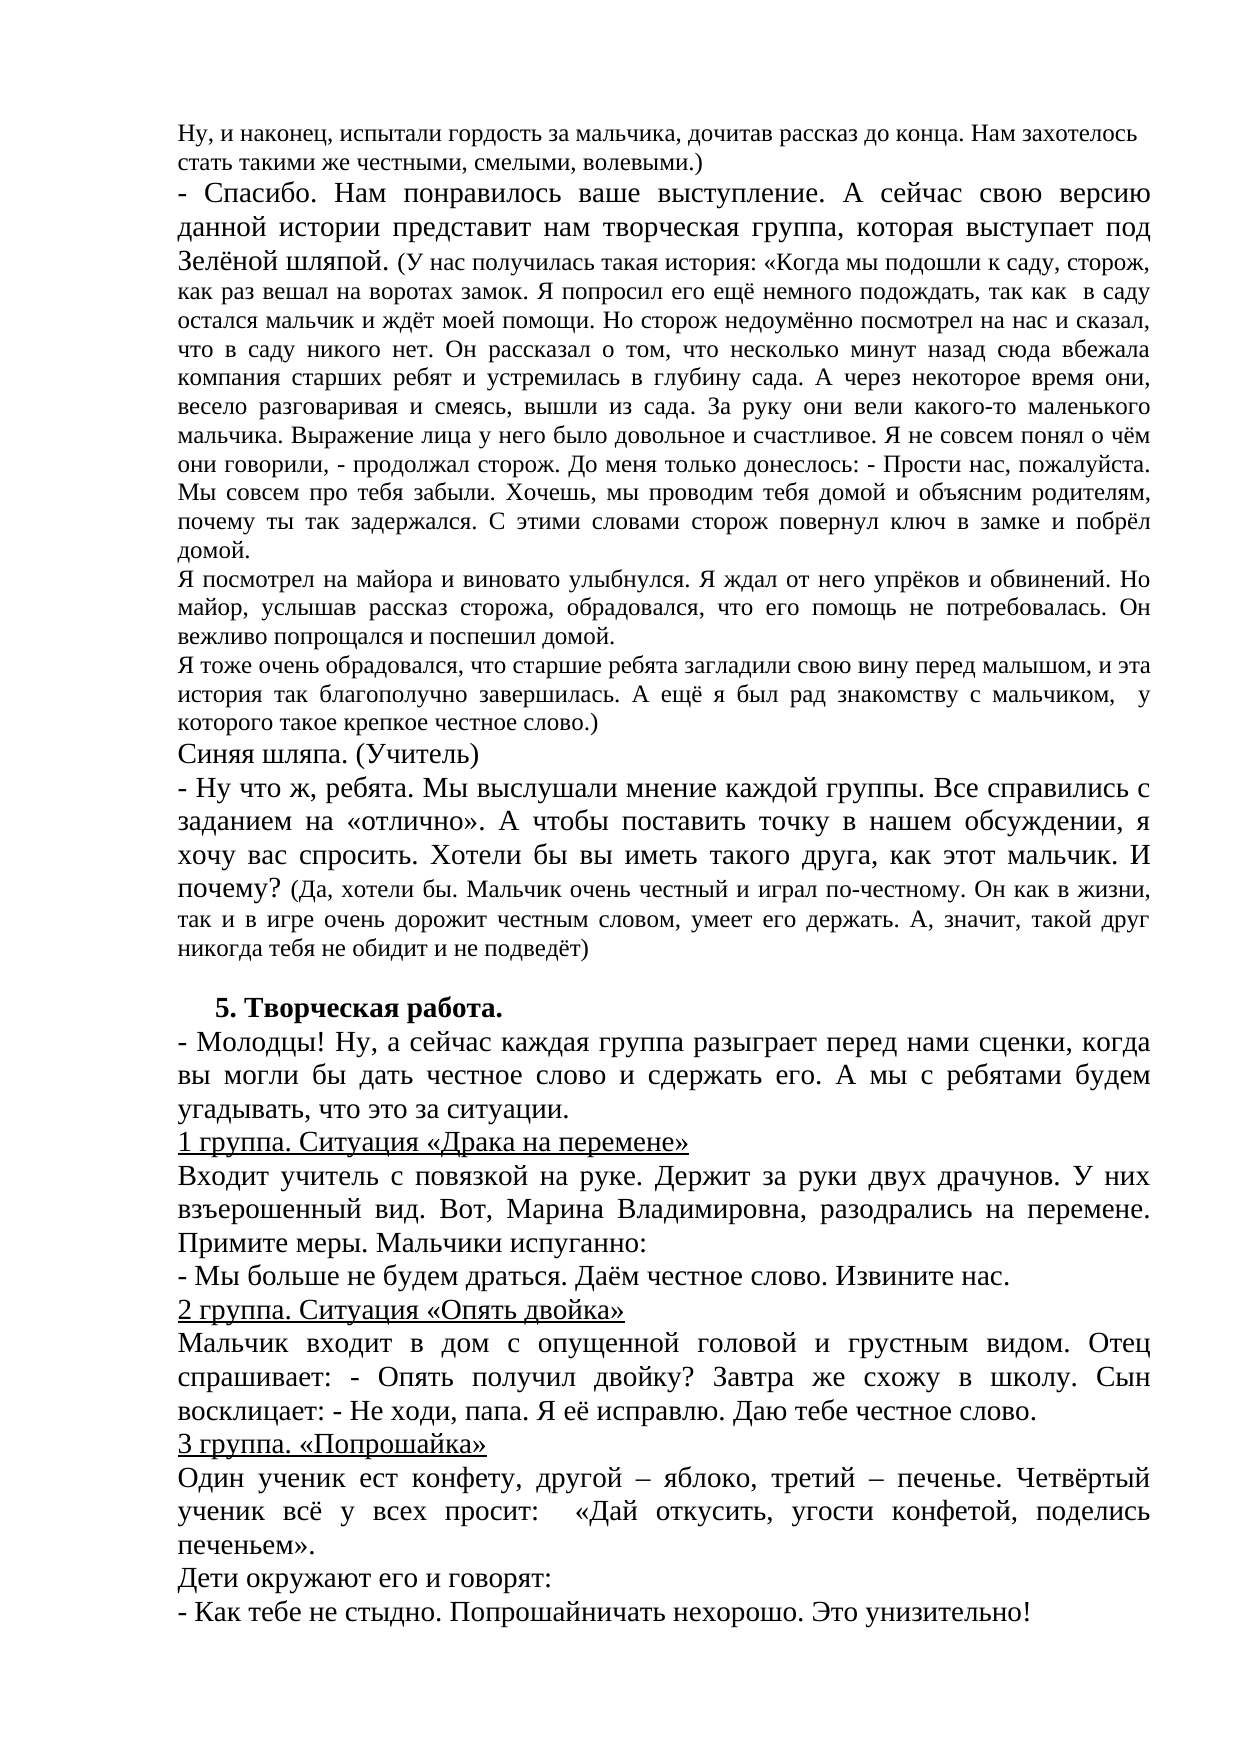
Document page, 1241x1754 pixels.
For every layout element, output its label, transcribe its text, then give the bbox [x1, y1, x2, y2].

text Дети окружают его и говорят: [177, 1560, 1152, 1594]
text 1 группа. Ситуация «Драка на перемене» [177, 1124, 1152, 1158]
text 2 группа. Ситуация «Опять двойка» [177, 1292, 1152, 1326]
text Один ученик ест конфету, другой – яблоко, третий – печенье. Четвёртый ученик всё у всех просит: «Дай откусить, угости конфетой, поделись печеньем». [177, 1460, 1152, 1560]
text - Молодцы! Ну, а сейчас каждая группа разыграет перед нами сценки, когда вы могли бы дать честное слово и сдержать его. А мы с ребятами будем угадывать, что это за ситуации. [177, 1024, 1152, 1124]
text - Мы больше не будем драться. Даём честное слово. Извините нас. [177, 1258, 1152, 1292]
text Мальчик входит в дом с опущенной головой и грустным видом. Отец спрашивает: - Опять получил двойку? Завтра же схожу в школу. Сын восклицает: - Не ходи, папа. Я её исправлю. Даю тебе честное слово. [177, 1326, 1152, 1426]
text Я тоже очень обрадовался, что старшие ребята загладили свою вину перед малышом, и эта история так благополучно завершилась. А ещё я был рад знакомству с мальчиком, у которого такое крепкое честное слово.) [177, 650, 1152, 736]
text Входит учитель с повязкой на руке. Держит за руки двух драчунов. У них взъерошенный вид. Вот, Марина Владимировна, разодрались на перемене. Примите меры. Мальчики испуганно: [177, 1158, 1152, 1258]
text Я посмотрел на майора и виновато улыбнулся. Я ждал от него упрёков и обвинений. Но майор, услышав рассказ сторожа, обрадовался, что его помощь не потребовалась. Он вежливо попрощался и поспешил домой. [177, 564, 1152, 650]
text - Как тебе не стыдно. Попрошайничать нехорошо. Это унизительно! [177, 1594, 1152, 1627]
text - Ну что ж, ребята. Мы выслушали мнение каждой группы. Все справились с заданием на «отлично». А чтобы поставить точку в нашем обсуждении, я хочу вас спросить. Хотели бы вы иметь такого друга, как этот мальчик. И почему? (Да, хотели бы. Мальчик очень честный и играл по-честному. Он как в жизни, так и в игре очень дорожит честным словом, умеет его держать. А, значит, такой друг никогда тебя не обидит и не подведёт) [177, 770, 1152, 961]
text Ну, и наконец, испытали гордость за мальчика, дочитав рассказ до конца. Нам захотелось стать такими же честными, смелыми, волевыми.) [177, 118, 1152, 176]
text Синяя шляпа. (Учитель) [177, 736, 1152, 770]
text 5. Творческая работа. [215, 990, 1152, 1024]
text 3 группа. «Попрошайка» [177, 1426, 1152, 1460]
text - Спасибо. Нам понравилось ваше выступление. А сейчас свою версию данной истории представит нам творческая группа, которая выступает под Зелёной шляпой. (У нас получилась такая история: «Когда мы подошли к саду, сторож, как раз вешал на воротах замок. Я попросил его ещё немного подождать, так как в саду остался мальчик и ждёт моей помощи. Но сторож недоумённо посмотрел на нас и сказал, что в саду никого нет. Он рассказал о том, что несколько минут назад сюда вбежала компания старших ребят и устремилась в глубину сада. А через некоторое время они, весело разговаривая и смеясь, вышли из сада. За руку они вели какого-то маленького мальчика. Выражение лица у него было довольное и счастливое. Я не совсем понял о чём они говорили, - продолжал сторож. До меня только донеслось: - Прости нас, пожалуйста. Мы совсем про тебя забыли. Хочешь, мы проводим тебя домой и объясним родителям, почему ты так задержался. С этими словами сторож повернул ключ в замке и побрёл домой. [177, 176, 1152, 564]
